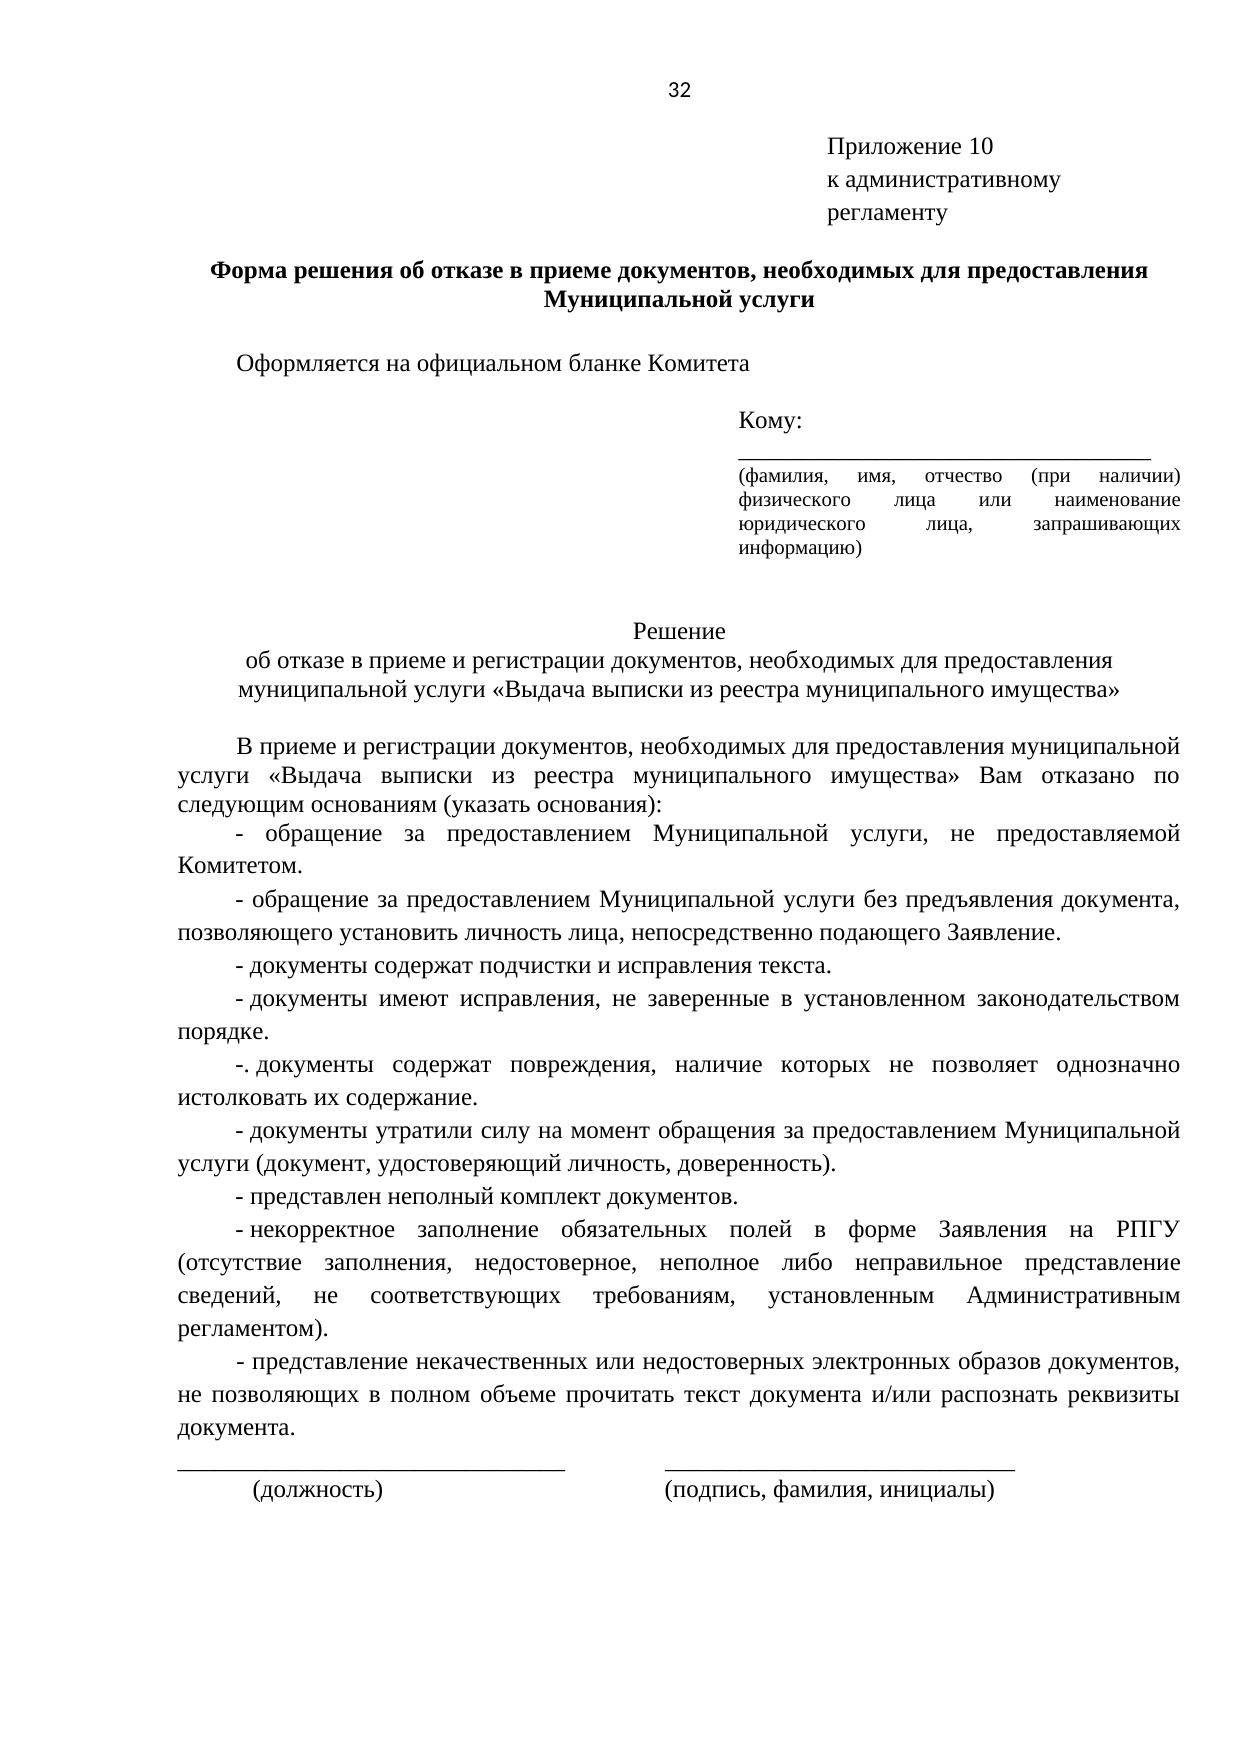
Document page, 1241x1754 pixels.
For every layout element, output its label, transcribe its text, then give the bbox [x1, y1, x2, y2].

text В приеме и регистрации документов, необходимых для предоставления муниципальной услуги «Выдача выписки из реестра муниципального имущества» Вам отказано по следующим основаниям (указать основания): [177, 731, 1181, 818]
list - документы содержат подчистки и исправления текста. [177, 950, 1181, 978]
text к административному регламенту [827, 164, 1181, 226]
list - представление некачественных или недостоверных электронных образов документов, не позволяющих в полном объеме прочитать текст документа и/или распознать реквизиты документа. [177, 1346, 1181, 1441]
text Приложение 10 [827, 131, 1181, 160]
text Оформляется на официальном бланке Комитета [177, 348, 1181, 376]
text _______________________________ ____________________________ [177, 1445, 1181, 1474]
list - документы утратили силу на момент обращения за предоставлением Муниципальной услуги (документ, удостоверяющий личность, доверенность). [177, 1115, 1181, 1177]
text - некорректное заполнение обязательных полей в форме Заявления на РПГУ (отсутствие заполнения, недостоверное, неполное либо неправильное представление сведений, не соответствующих требованиям, установленным Административным регламентом). [177, 1214, 1181, 1342]
text Решение [177, 616, 1181, 645]
text (должность) (подпись, фамилия, инициалы) [177, 1474, 1181, 1502]
text Кому: _________________________________ [738, 405, 1181, 463]
text (фамилия, имя, отчество (при наличии) физического лица или наименование юридического лица, запрашивающих информацию) [738, 463, 1181, 559]
list - документы имеют исправления, не заверенные в установленном законодательством порядке. [177, 983, 1181, 1044]
text об отказе в приеме и регистрации документов, необходимых для предоставления муниципальной услуги «Выдача выписки из реестра муниципального имущества» [177, 645, 1181, 703]
list -. документы содержат повреждения, наличие которых не позволяет однозначно истолковать их содержание. [177, 1049, 1181, 1111]
subtitle Форма решения об отказе в приеме документов, необходимых для предоставления Муниципальной услуги [177, 255, 1181, 313]
list - обращение за предоставлением Муниципальной услуги без предъявления документа, позволяющего установить личность лица, непосредственно подающего Заявление. [177, 884, 1181, 945]
list - представлен неполный комплект документов. [177, 1181, 1181, 1209]
list - обращение за предоставлением Муниципальной услуги, не предоставляемой Комитетом. [177, 818, 1181, 879]
